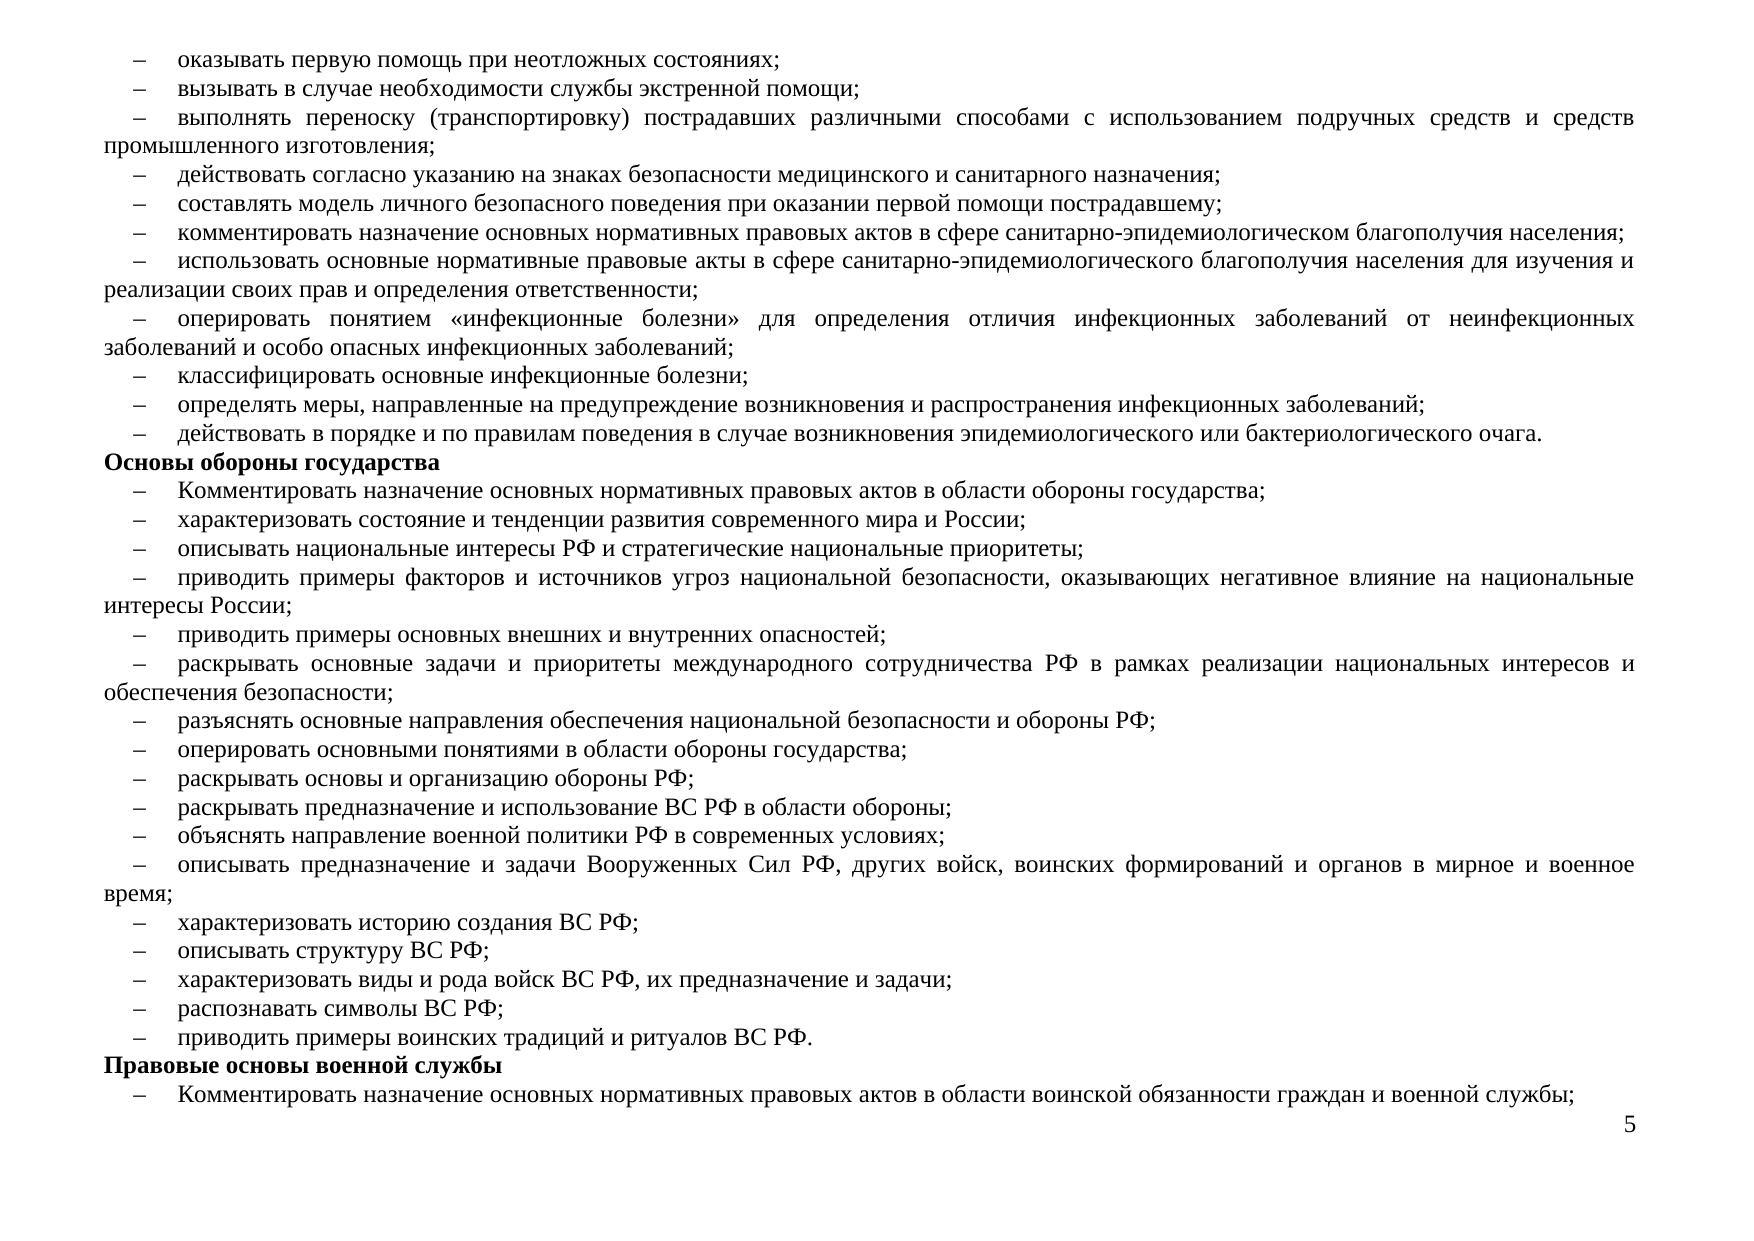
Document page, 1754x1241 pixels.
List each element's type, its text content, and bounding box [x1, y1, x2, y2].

text характеризовать виды и рода войск ВС РФ, их предназначение и задачи; [103, 964, 1636, 993]
text приводить примеры факторов и источников угроз национальной безопасности, оказывающих негативное влияние на национальные интересы России; [103, 562, 1636, 619]
text определять меры, направленные на предупреждение возникновения и распространения инфекционных заболеваний; [103, 389, 1636, 418]
text оперировать понятием «инфекционные болезни» для определения отличия инфекционных заболеваний от неинфекционных заболеваний и особо опасных инфекционных заболеваний; [103, 303, 1636, 361]
text распознавать символы ВС РФ; [103, 993, 1636, 1022]
text описывать национальные интересы РФ и стратегические национальные приоритеты; [103, 533, 1636, 562]
text действовать в порядке и по правилам поведения в случае возникновения эпидемиологического или бактериологического очага. [103, 418, 1636, 447]
text вызывать в случае необходимости службы экстренной помощи; [103, 73, 1636, 102]
text раскрывать основные задачи и приоритеты международного сотрудничества РФ в рамках реализации национальных интересов и обеспечения безопасности; [103, 648, 1636, 706]
text комментировать назначение основных нормативных правовых актов в сфере санитарно-эпидемиологическом благополучия населения; [103, 217, 1636, 246]
text характеризовать историю создания ВС РФ; [103, 907, 1636, 936]
text раскрывать предназначение и использование ВС РФ в области обороны; [103, 792, 1636, 821]
text Комментировать назначение основных нормативных правовых актов в области воинской обязанности граждан и военной службы; [103, 1079, 1636, 1108]
text действовать согласно указанию на знаках безопасности медицинского и санитарного назначения; [103, 159, 1636, 188]
text характеризовать состояние и тенденции развития современного мира и России; [103, 504, 1636, 533]
text описывать структуру ВС РФ; [103, 936, 1636, 964]
text объяснять направление военной политики РФ в современных условиях; [103, 821, 1636, 849]
text выполнять переноску (транспортировку) пострадавших различными способами с использованием подручных средств и средств промышленного изготовления; [103, 102, 1636, 159]
text классифицировать основные инфекционные болезни; [103, 361, 1636, 389]
text приводить примеры основных внешних и внутренних опасностей; [103, 619, 1636, 648]
text Комментировать назначение основных нормативных правовых актов в области обороны государства; [103, 476, 1636, 504]
text раскрывать основы и организацию обороны РФ; [103, 763, 1636, 792]
text Правовые основы военной службы [103, 1051, 1636, 1079]
text Основы обороны государства [103, 447, 1636, 476]
text описывать предназначение и задачи Вооруженных Сил РФ, других войск, воинских формирований и органов в мирное и военное время; [103, 849, 1636, 907]
text оказывать первую помощь при неотложных состояниях; [103, 44, 1636, 73]
text приводить примеры воинских традиций и ритуалов ВС РФ. [103, 1022, 1636, 1051]
text разъяснять основные направления обеспечения национальной безопасности и обороны РФ; [103, 706, 1636, 734]
text составлять модель личного безопасного поведения при оказании первой помощи пострадавшему; [103, 188, 1636, 217]
text оперировать основными понятиями в области обороны государства; [103, 734, 1636, 763]
text использовать основные нормативные правовые акты в сфере санитарно-эпидемиологического благополучия населения для изучения и реализации своих прав и определения ответственности; [103, 246, 1636, 303]
